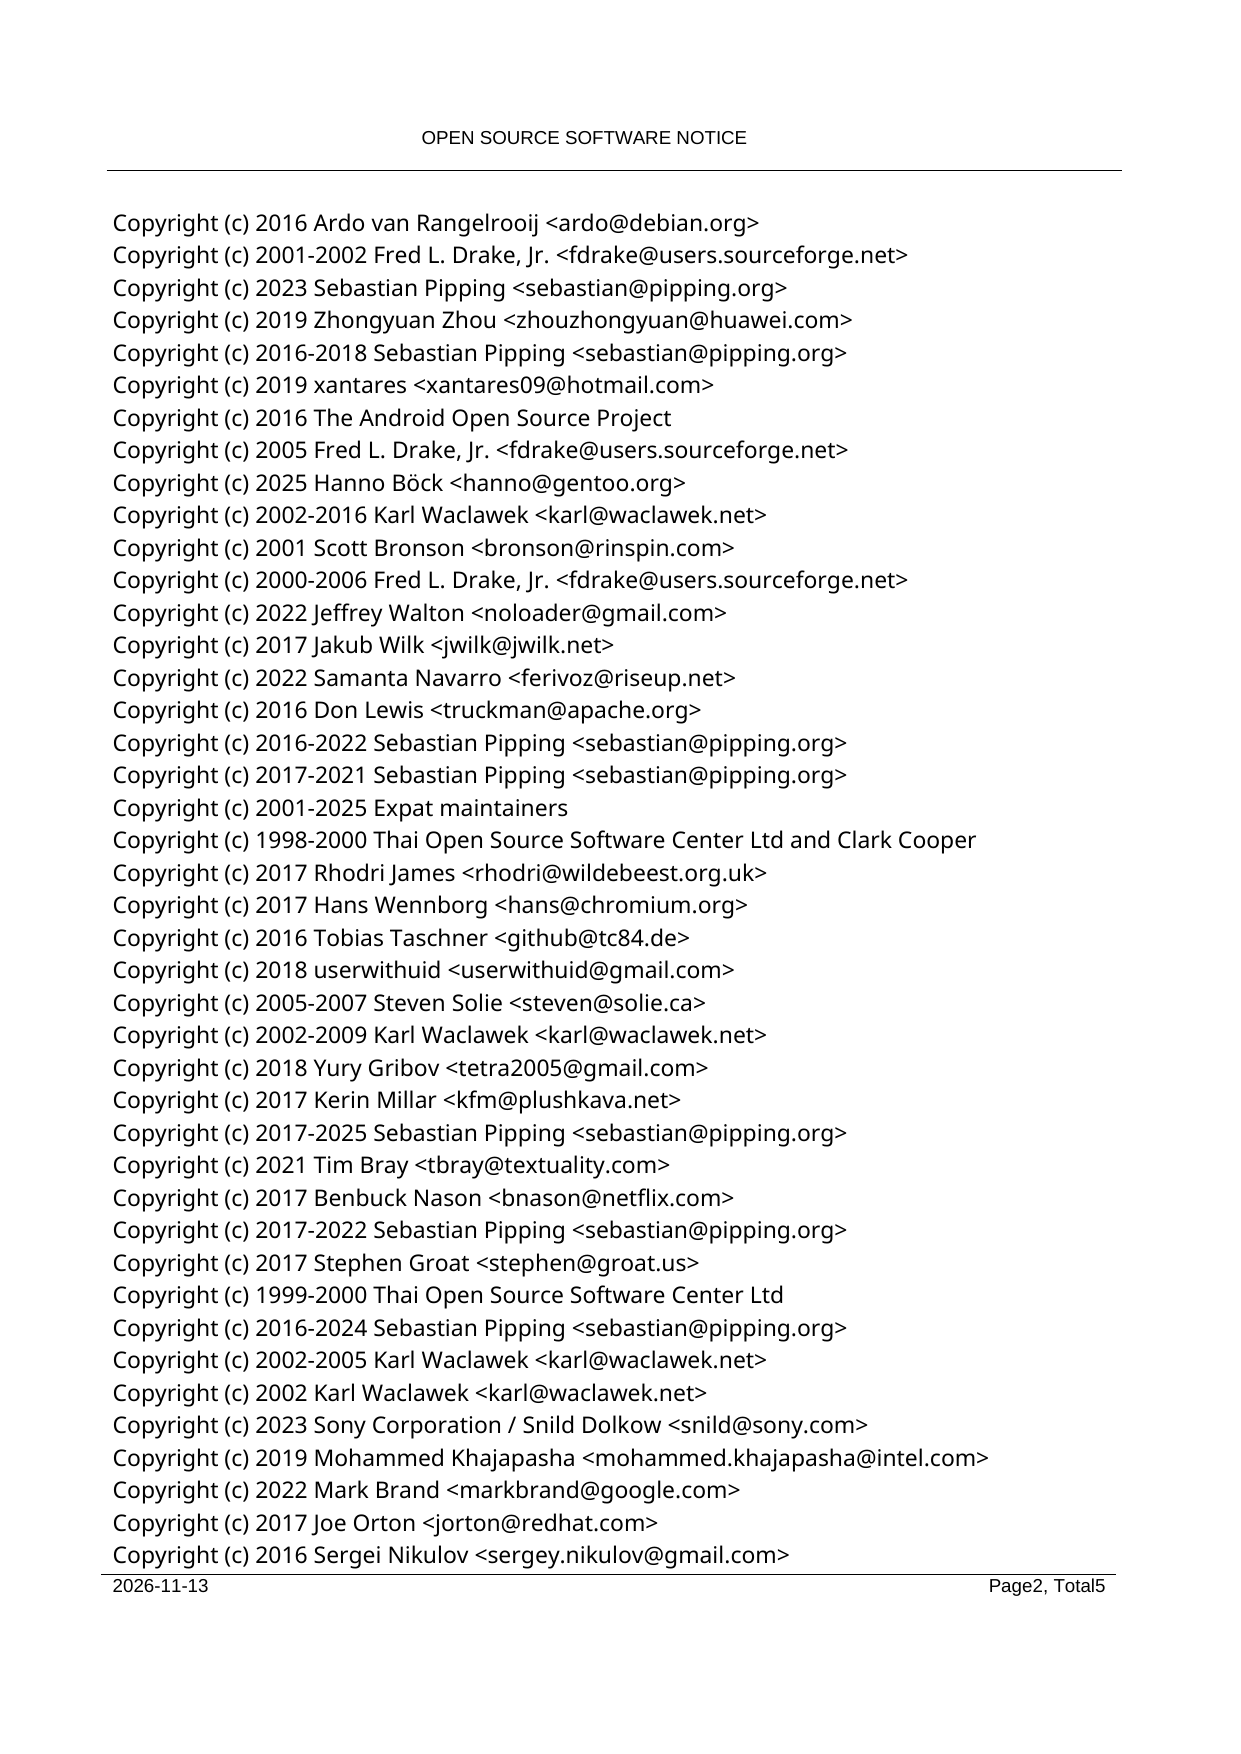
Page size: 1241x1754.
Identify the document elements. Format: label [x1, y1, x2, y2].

text [112, 206, 1128, 1571]
